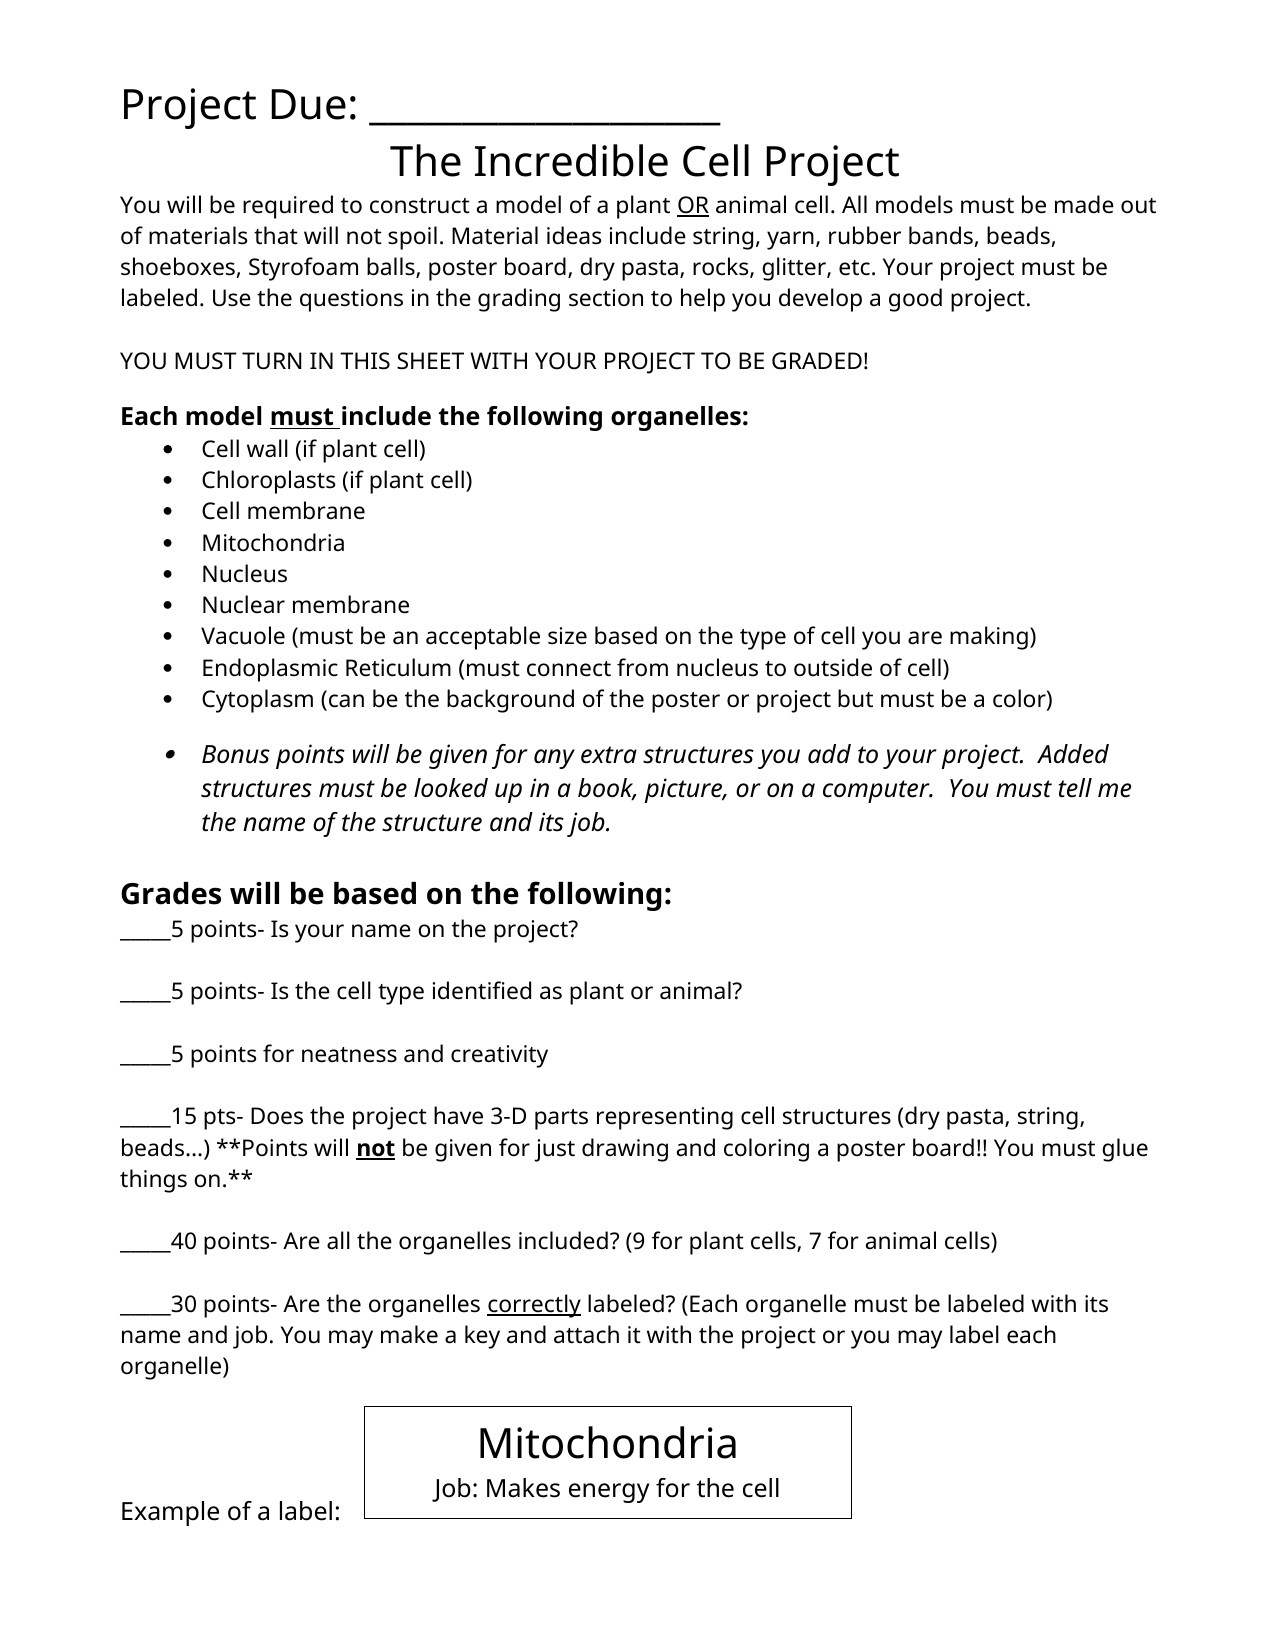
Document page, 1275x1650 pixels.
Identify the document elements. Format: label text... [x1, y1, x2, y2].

text Each model must include the following organelles: [120, 399, 1170, 433]
list Nuclear membrane [164, 589, 1170, 620]
text The Incredible Cell Project [120, 132, 1170, 188]
list Nucleus [164, 558, 1170, 589]
text Example of a label: [120, 1381, 1170, 1528]
list Bonus points will be given for any extra structures you add to your project. Added structures must be looked up in a book, picture, or on a computer. You must tell me the name of the structure and its job. [164, 737, 1170, 839]
text _____5 points- Is the cell type identified as plant or animal? [120, 975, 1170, 1006]
text _____40 points- Are all the organelles included? (9 for plant cells, 7 for animal cells) [120, 1225, 1170, 1256]
list Vacuole (must be an acceptable size based on the type of cell you are making) [164, 620, 1170, 652]
list Cytoplasm (can be the background of the poster or project but must be a color) [164, 683, 1170, 714]
text Grades will be based on the following: [120, 873, 1170, 913]
text _____15 pts- Does the project have 3-D parts representing cell structures (dry pasta, string, beads…) **Points will not be given for just drawing and coloring a poster board!! You must glue things on.** [120, 1100, 1170, 1194]
text YOU MUST TURN IN THIS SHEET WITH YOUR PROJECT TO BE GRADED! [120, 345, 1170, 376]
list Mitochondria [164, 527, 1170, 558]
text _____30 points- Are the organelles correctly labeled? (Each organelle must be labeled with its name and job. You may make a key and attach it with the project or you may label each organelle) [120, 1288, 1170, 1381]
text _____5 points for neatness and creativity [120, 1038, 1170, 1069]
list Cell wall (if plant cell) [164, 433, 1170, 464]
list Cell membrane [164, 495, 1170, 527]
list Chloroplasts (if plant cell) [164, 464, 1170, 495]
text You will be required to construct a model of a plant OR animal cell. All models must be made out of materials that will not spoil. Material ideas include string, yarn, rubber bands, beads, shoeboxes, Styrofoam balls, poster board, dry pasta, rocks, glitter, etc. Your project must be labeled. Use the questions in the grading section to help you develop a good project. [120, 188, 1170, 313]
text _____5 points- Is your name on the project? [120, 913, 1170, 944]
list Endoplasmic Reticulum (must connect from nucleus to outside of cell) [164, 652, 1170, 683]
